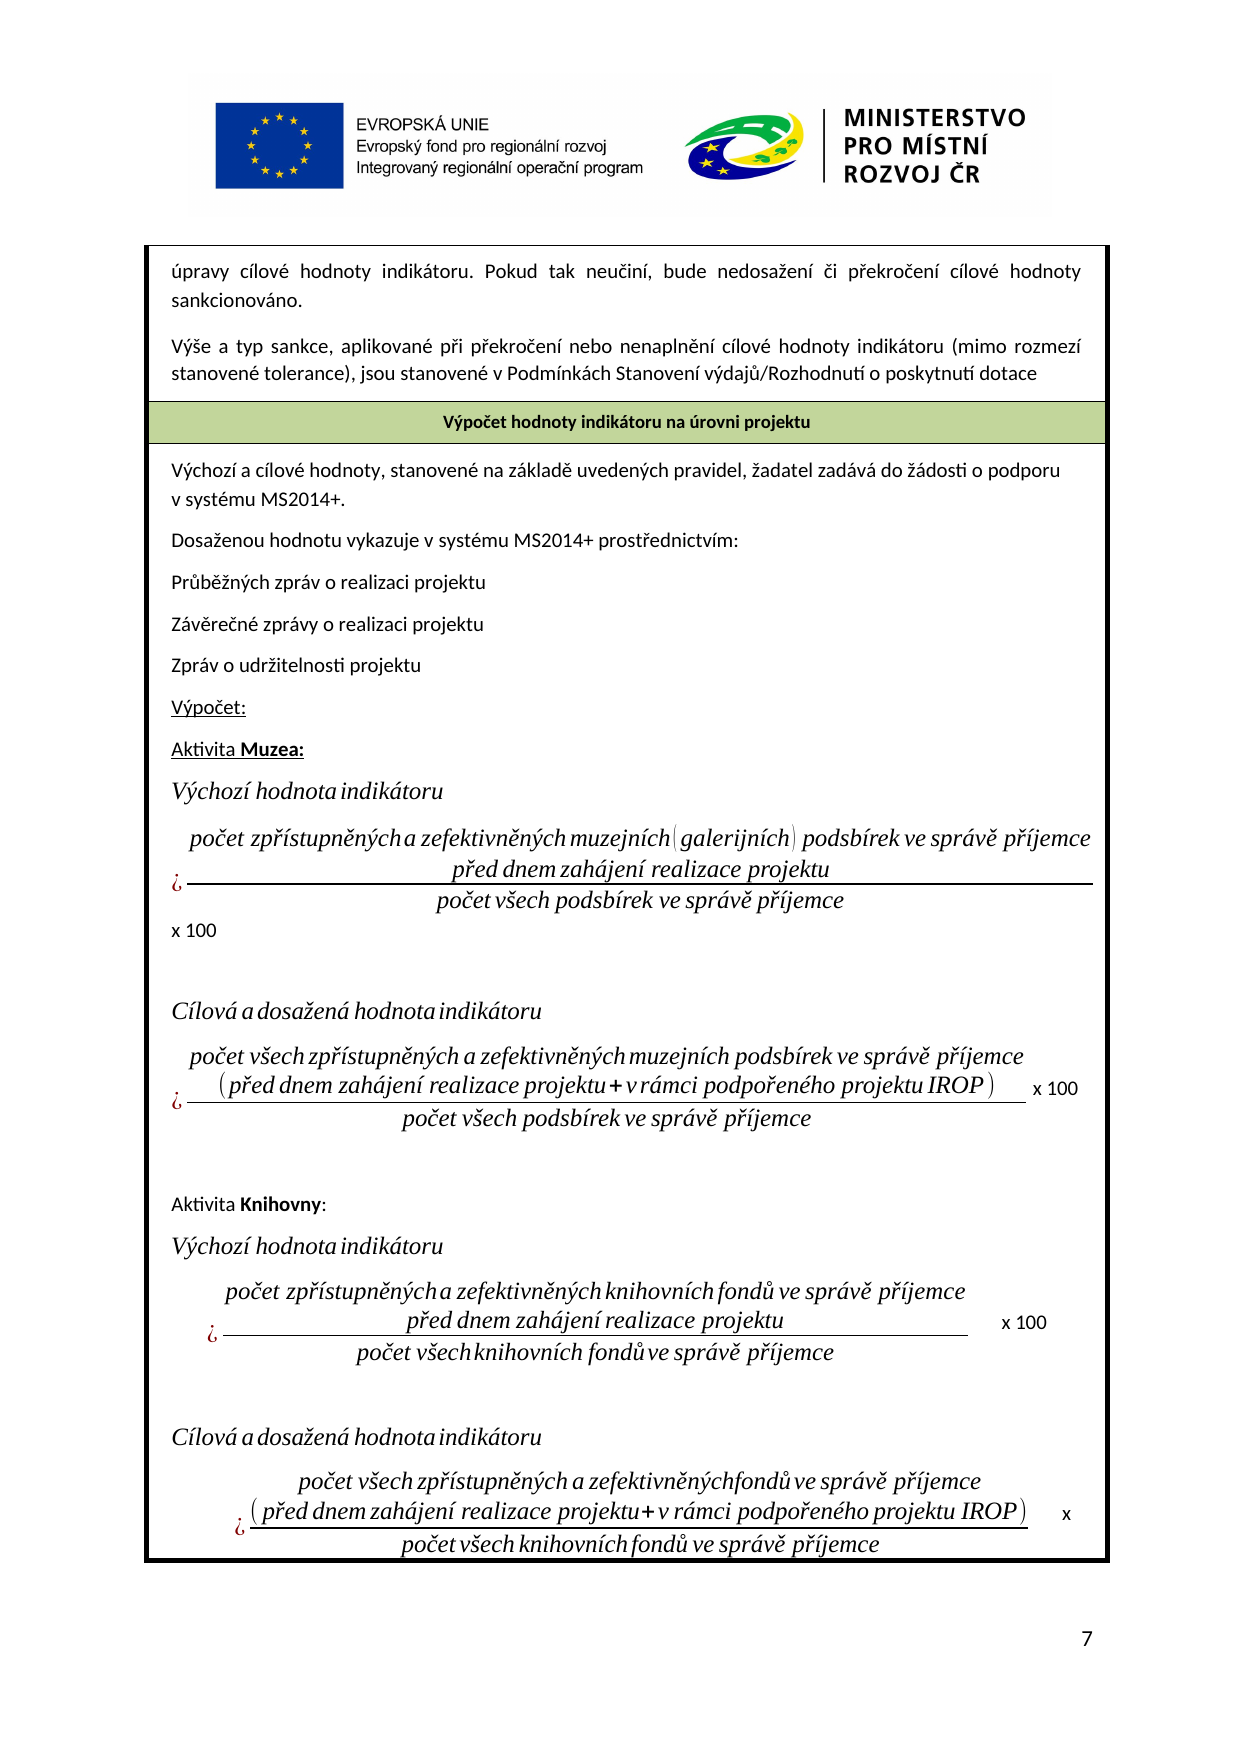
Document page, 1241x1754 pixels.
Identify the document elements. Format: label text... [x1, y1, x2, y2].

table_cell Výpočet hodnoty indikátoru na úrovni projektu [149, 402, 1105, 443]
picture [187, 73, 1053, 217]
